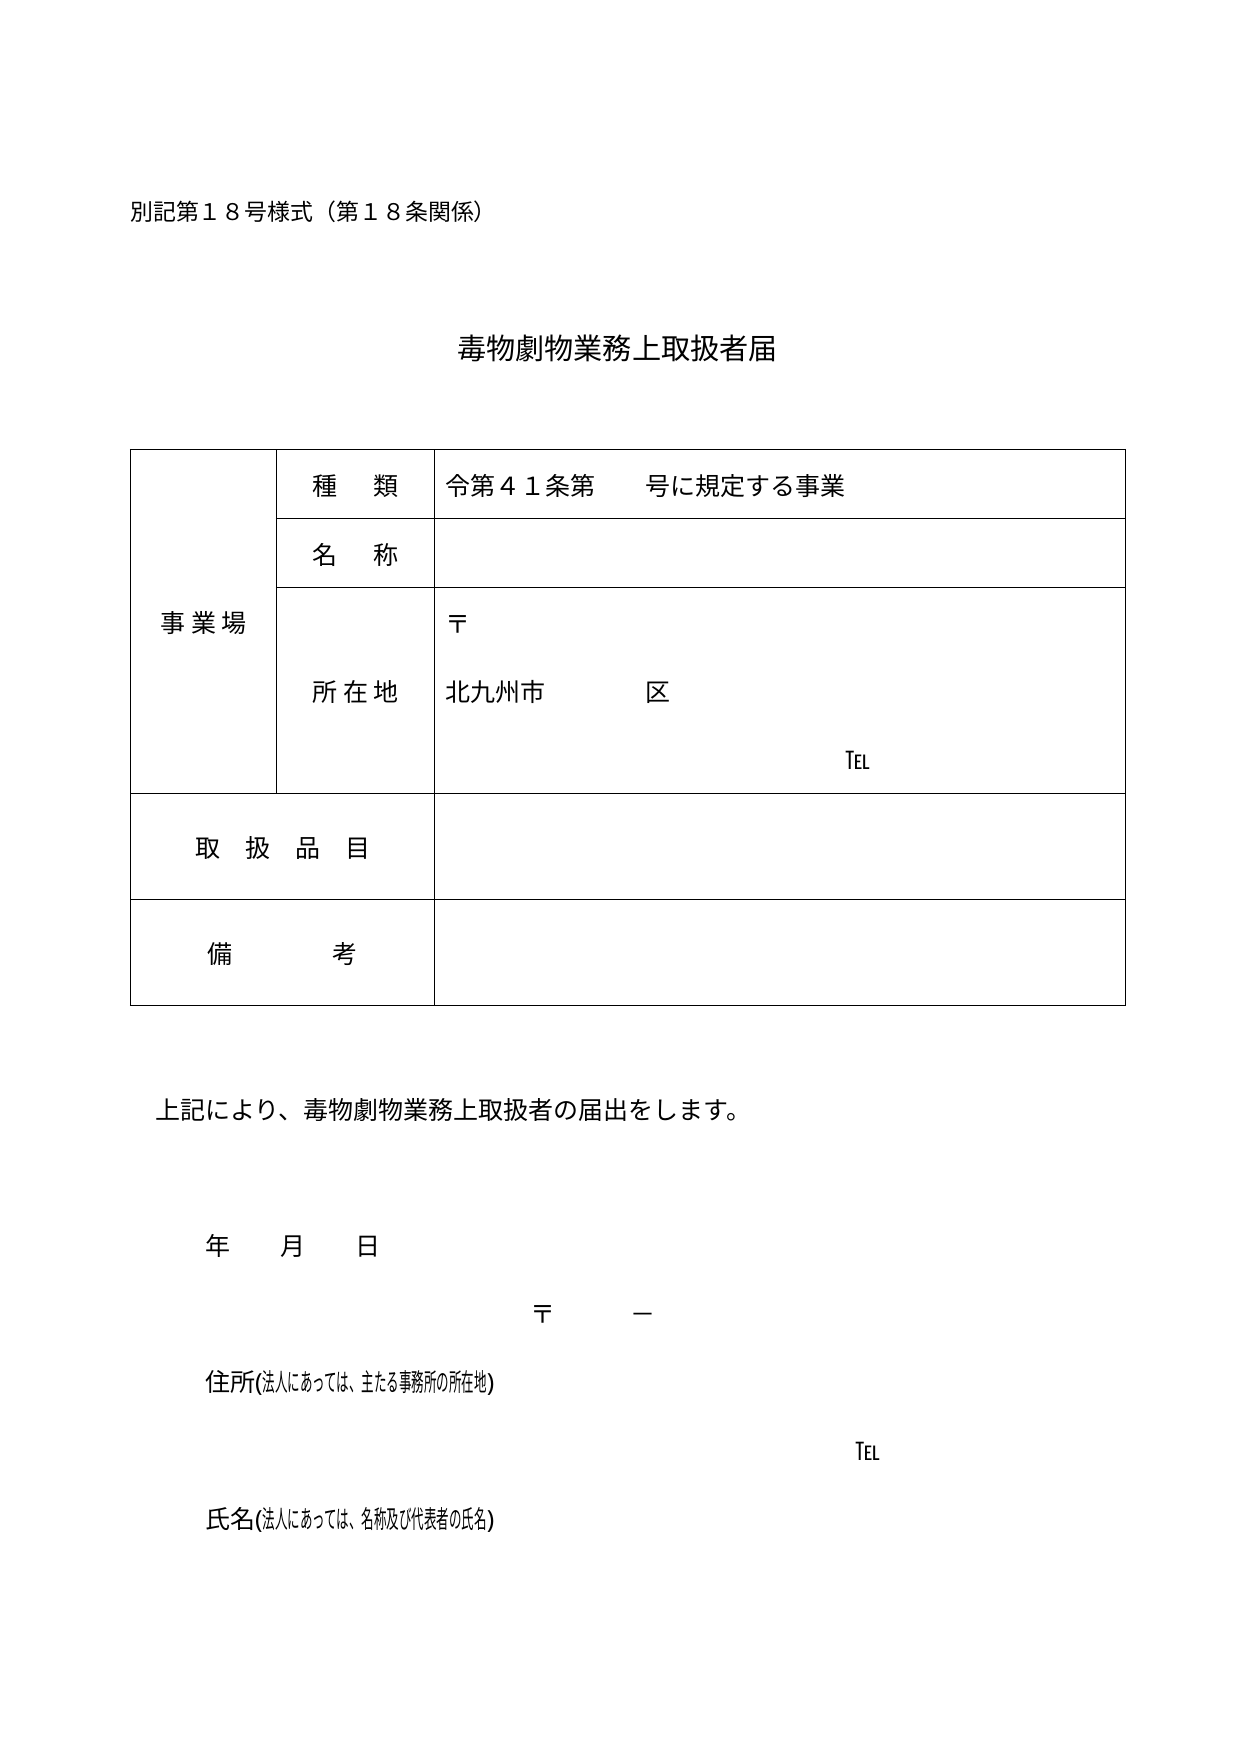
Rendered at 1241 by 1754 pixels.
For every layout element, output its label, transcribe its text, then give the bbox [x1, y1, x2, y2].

text 別記第１８号様式（第１８条関係） [130, 176, 1104, 244]
table_header 令第４１条第 号に規定する事業 [435, 450, 1125, 518]
table_cell 所 在 地 [277, 588, 434, 793]
text 毒物劇物業務上取扱者届 [130, 313, 1104, 381]
text ℡ [130, 1415, 1104, 1483]
table_cell 備考 [131, 900, 434, 1005]
table_cell 〒 北九州市 区 ℡ [435, 588, 1125, 793]
table_header 種 類 [277, 450, 434, 518]
table_cell [435, 900, 1125, 1005]
text 氏名(法人にあっては、名称及び代表者の氏名) [130, 1483, 1104, 1551]
text 上記により、毒物劇物業務上取扱者の届出をします。 [130, 1074, 1104, 1142]
text 年 月 日 [130, 1211, 1104, 1279]
text 住所(法人にあっては、主たる事務所の所在地) [130, 1347, 1104, 1415]
text 〒 － [130, 1279, 1104, 1347]
table_cell 取扱品目 [131, 794, 434, 899]
table_cell 名 称 [277, 519, 434, 587]
table_cell [435, 794, 1125, 899]
table_header 事 業 場 [131, 450, 276, 793]
table_cell [435, 519, 1125, 587]
